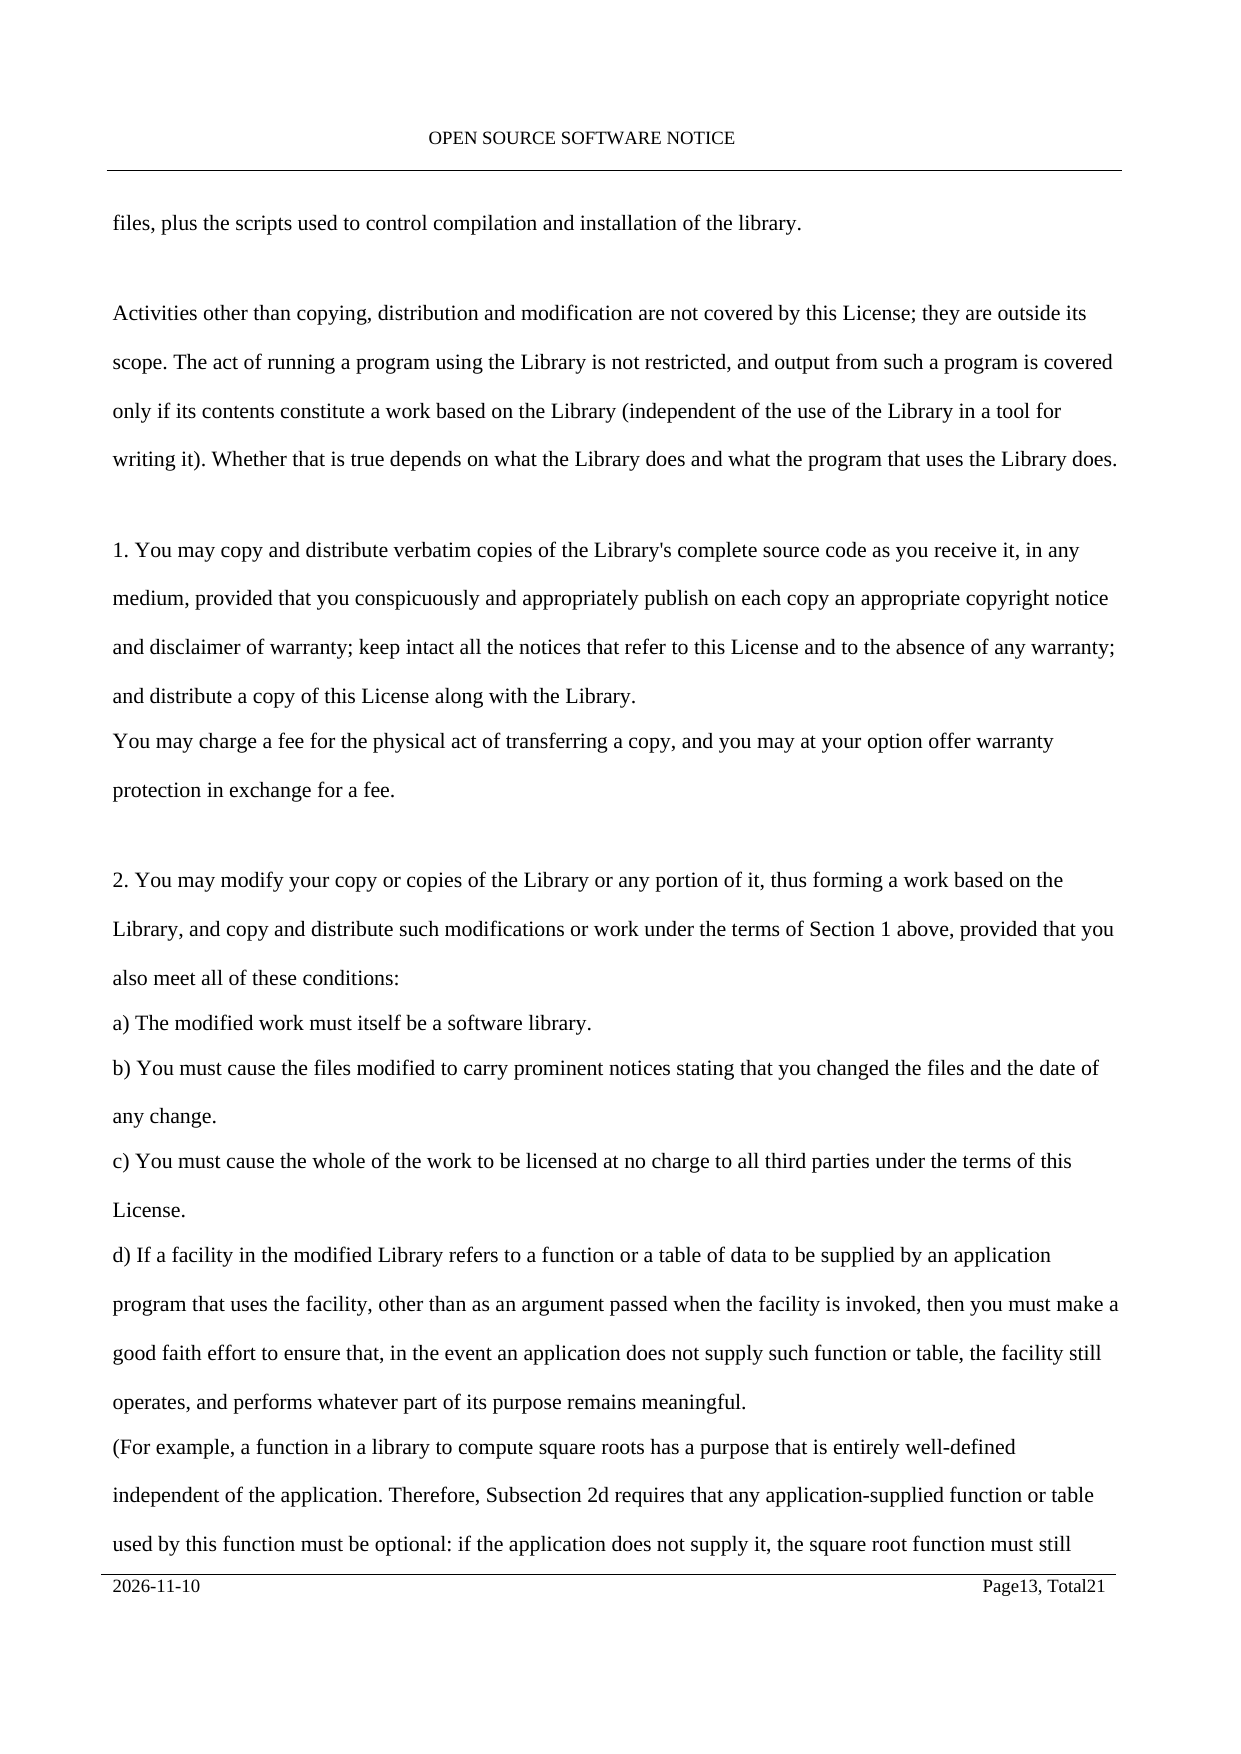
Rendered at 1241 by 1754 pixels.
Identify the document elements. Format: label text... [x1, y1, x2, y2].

text c) You must cause the whole of the work to be licensed at no charge to all third parties under the terms of this License. [112, 1145, 1128, 1226]
text Activities other than copying, distribution and modification are not covered by this License; they are outside its scope. The act of running a program using the Library is not restricted, and output from such a program is covered only if its contents constitute a work based on the Library (independent of the use of the Library in a tool for writing it). Whether that is true depends on what the Library does and what the program that uses the Library does. [112, 297, 1128, 475]
text d) If a facility in the modified Library refers to a function or a table of data to be supplied by an application program that uses the facility, other than as an argument passed when the facility is invoked, then you must make a good faith effort to ensure that, in the event an application does not supply such function or table, the facility still operates, and performs whatever part of its purpose remains meaningful. [112, 1239, 1128, 1417]
text a) The modified work must itself be a software library. [112, 1006, 1128, 1038]
text 2. You may modify your copy or copies of the Library or any portion of it, thus forming a work based on the Library, and copy and distribute such modifications or work under the terms of Section 1 above, provided that you also meet all of these conditions: [112, 863, 1128, 993]
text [112, 1430, 1128, 1560]
text 1. You may copy and distribute verbatim copies of the Library's complete source code as you receive it, in any medium, provided that you conspicuously and appropriately publish on each copy an appropriate copyright notice and disclaimer of warranty; keep intact all the notices that refer to this License and to the absence of any warranty; and distribute a copy of this License along with the Library. [112, 533, 1128, 712]
text You may charge a fee for the physical act of transferring a copy, and you may at your option offer warranty protection in exchange for a fee. [112, 724, 1128, 806]
text b) You must cause the files modified to carry prominent notices stating that you changed the files and the date of any change. [112, 1051, 1128, 1132]
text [112, 206, 1128, 239]
